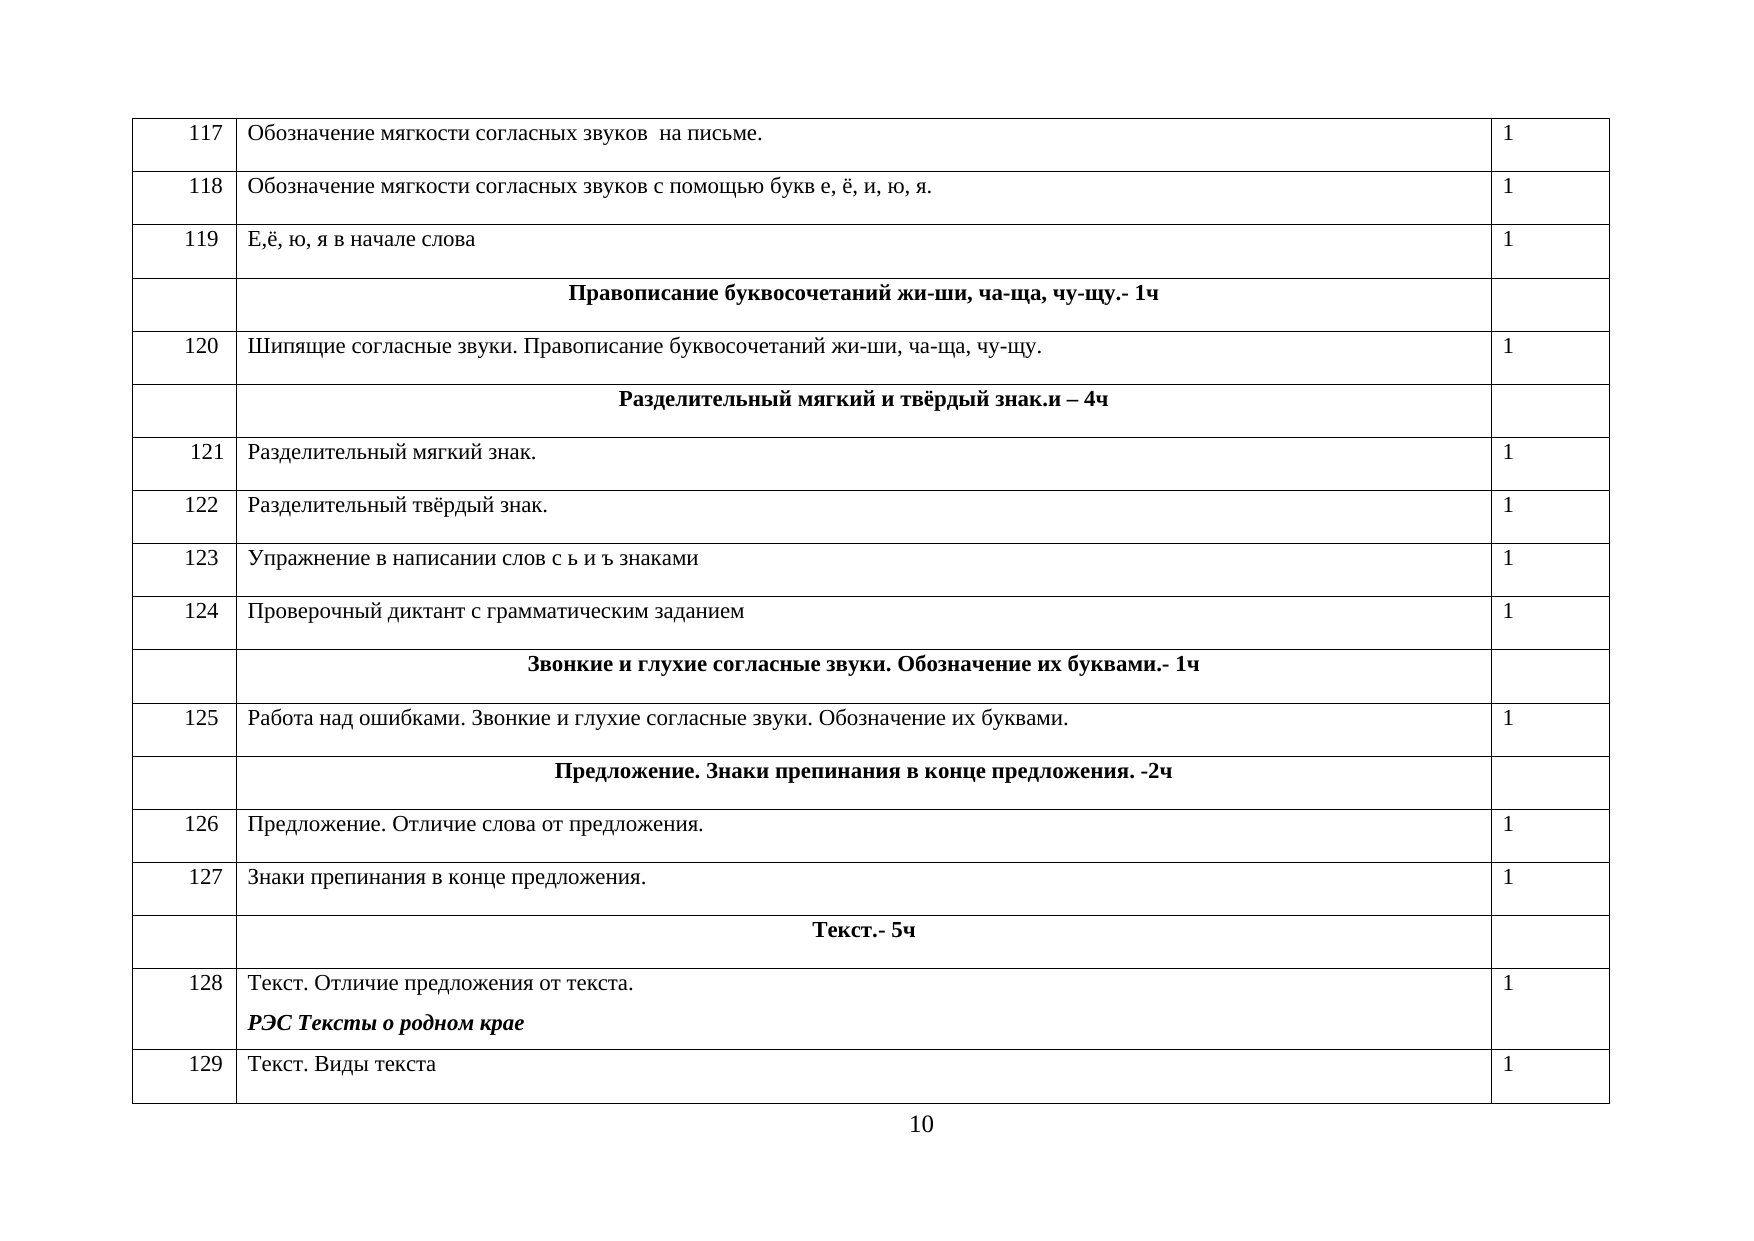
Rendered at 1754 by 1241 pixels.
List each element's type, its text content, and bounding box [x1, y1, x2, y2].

table_cell 1 [1492, 704, 1609, 756]
table_cell 1 [1492, 119, 1609, 171]
table_cell 119 [133, 225, 236, 277]
table_cell [1492, 757, 1609, 809]
table_cell [133, 385, 236, 437]
table_cell 124 [133, 597, 236, 649]
table_cell 125 [133, 704, 236, 756]
table_cell Правописание буквосочетаний жи-ши, ча-ща, чу-щу.- 1ч [237, 279, 1491, 331]
table_cell 1 [1492, 491, 1609, 543]
table_cell 1 [1492, 225, 1609, 277]
table_cell 1 [1492, 810, 1609, 862]
table_cell Предложение. Знаки препинания в конце предложения. -2ч [237, 757, 1491, 809]
table_cell 1 [1492, 544, 1609, 596]
table_cell Разделительный твёрдый знак. [237, 491, 1491, 543]
table_cell 1 [1492, 597, 1609, 649]
table_cell 126 [133, 810, 236, 862]
table_cell Упражнение в написании слов с ь и ъ знаками [237, 544, 1491, 596]
table_cell [133, 279, 236, 331]
table_cell 121 [133, 438, 236, 490]
table_cell Проверочный диктант с грамматическим заданием [237, 597, 1491, 649]
table_cell [133, 650, 236, 702]
table_cell 128 [133, 969, 236, 1049]
table_cell Текст. Виды текста [237, 1050, 1491, 1102]
table_cell 1 [1492, 1050, 1609, 1102]
table_cell Работа над ошибками. Звонкие и глухие согласные звуки. Обозначение их буквами. [237, 704, 1491, 756]
table_cell Разделительный мягкий и твёрдый знак.и – 4ч [237, 385, 1491, 437]
table_cell Шипящие согласные звуки. Правописание буквосочетаний жи-ши, ча-ща, чу-щу. [237, 332, 1491, 384]
table_cell Разделительный мягкий знак. [237, 438, 1491, 490]
table_cell Звонкие и глухие согласные звуки. Обозначение их буквами.- 1ч [237, 650, 1491, 702]
table_cell 122 [133, 491, 236, 543]
table_cell 1 [1492, 332, 1609, 384]
table_cell [133, 916, 236, 968]
table_cell [1492, 385, 1609, 437]
table_cell Знаки препинания в конце предложения. [237, 863, 1491, 915]
table_cell [1492, 279, 1609, 331]
table_cell [1492, 650, 1609, 702]
table_cell 1 [1492, 172, 1609, 224]
table_cell 117 [133, 119, 236, 171]
table_cell 1 [1492, 969, 1609, 1049]
table_cell [1492, 916, 1609, 968]
table_cell Обозначение мягкости согласных звуков с помощью букв е, ё, и, ю, я. [237, 172, 1491, 224]
table_cell 118 [133, 172, 236, 224]
table_cell 127 [133, 863, 236, 915]
table_cell 129 [133, 1050, 236, 1102]
table_cell 1 [1492, 863, 1609, 915]
table_cell 1 [1492, 438, 1609, 490]
table_cell 120 [133, 332, 236, 384]
table_cell Обозначение мягкости согласных звуков на письме. [237, 119, 1491, 171]
table_cell [133, 757, 236, 809]
table_cell Текст. Отличие предложения от текста. РЭС Тексты о родном крае [237, 969, 1491, 1049]
table_cell Е,ё, ю, я в начале слова [237, 225, 1491, 277]
table_cell 123 [133, 544, 236, 596]
table_cell Текст.- 5ч [237, 916, 1491, 968]
table_cell Предложение. Отличие слова от предложения. [237, 810, 1491, 862]
